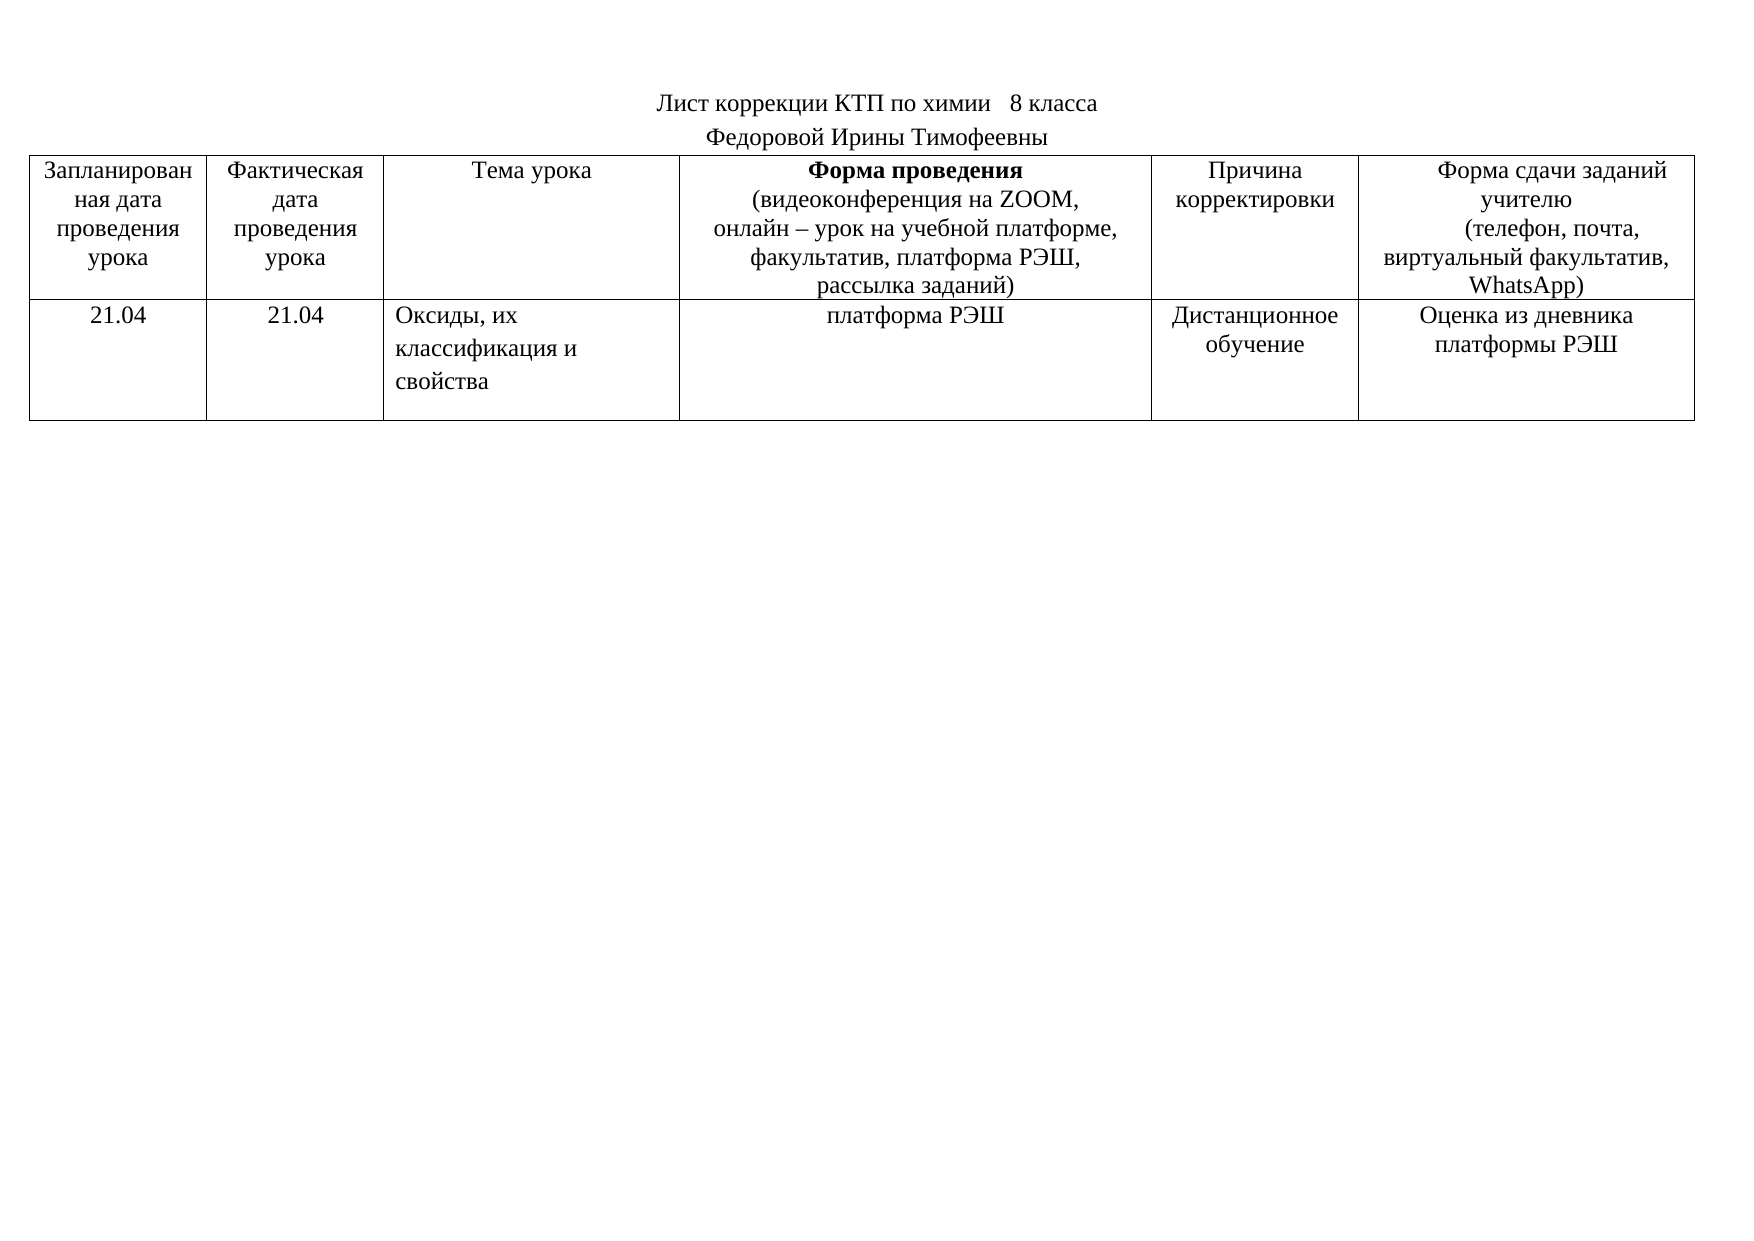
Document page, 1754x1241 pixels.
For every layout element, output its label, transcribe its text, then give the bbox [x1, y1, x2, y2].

table_cell 21.04 [207, 300, 383, 420]
table_cell Оксиды, их классификация и свойства [384, 300, 679, 420]
text Лист коррекции КТП по химии 8 класса [118, 88, 1636, 117]
table_header Запланированная дата проведения урока [30, 156, 206, 299]
text Федоровой Ирины Тимофеевны [118, 122, 1636, 150]
table_cell Оценка из дневника платформы РЭШ [1359, 300, 1694, 420]
table_cell Дистанционное обучение [1152, 300, 1358, 420]
table_header Форма проведения (видеоконференция на ZOOM, онлайн – урок на учебной платформе, факультатив, платформа РЭШ, рассылка заданий) [680, 156, 1151, 299]
table_cell платформа РЭШ [680, 300, 1151, 420]
table_header Форма сдачи заданий учителю (телефон, почта, виртуальный факультатив, WhatsApp) [1359, 156, 1694, 299]
table_cell 21.04 [30, 300, 206, 420]
table_header Тема урока [384, 156, 679, 299]
table_header Фактическая дата проведения урока [207, 156, 383, 299]
table_header Причина корректировки [1152, 156, 1358, 299]
